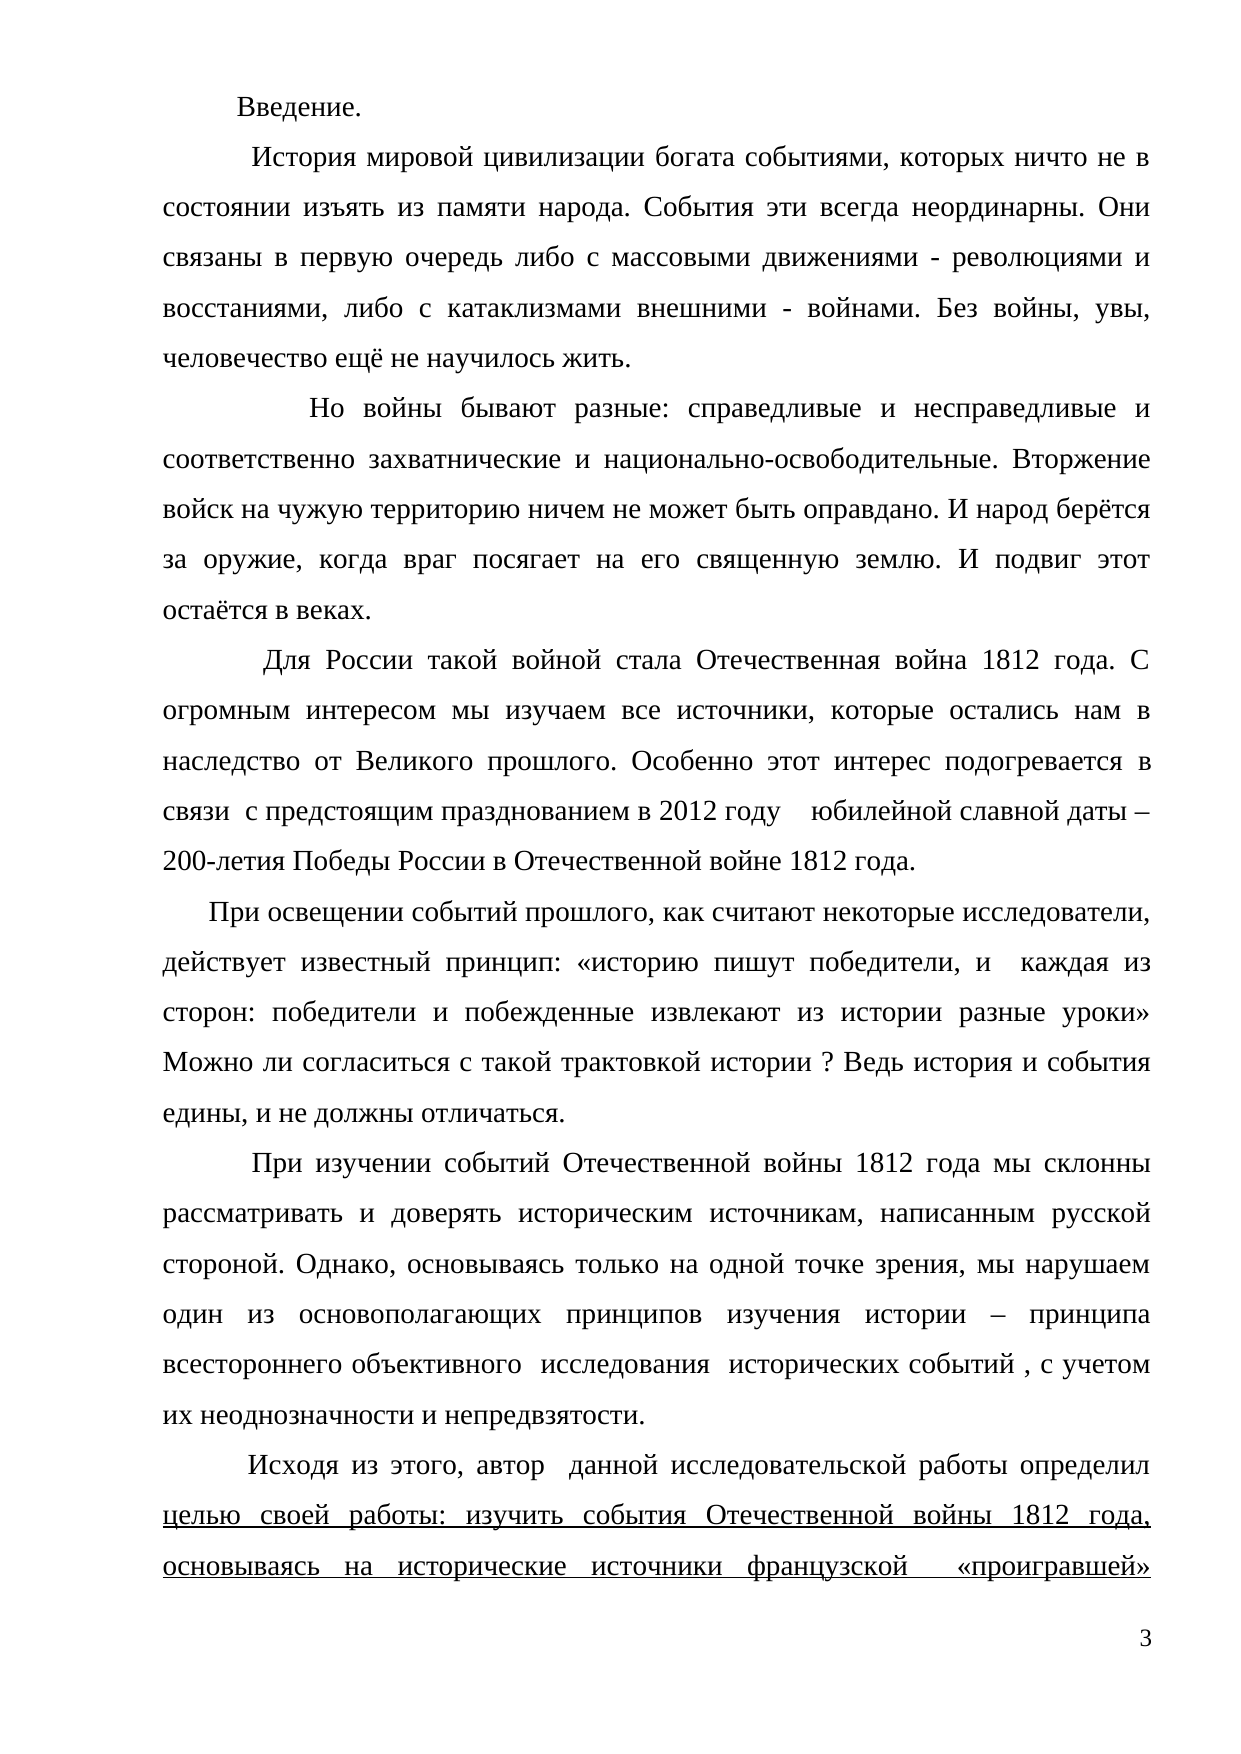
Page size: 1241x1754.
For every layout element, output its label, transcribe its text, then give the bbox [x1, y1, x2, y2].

text При изучении событий Отечественной войны 1812 года мы склонны рассматривать и доверять историческим источникам, написанным русской стороной. Однако, основываясь только на одной точке зрения, мы нарушаем один из основополагающих принципов изучения истории – принципа всестороннего объективного исследования исторических событий , с учетом их неоднозначности и непредвзятости. [162, 1145, 1152, 1430]
text Для России такой войной стала Отечественная война 1812 года. С огромным интересом мы изучаем все источники, которые остались нам в наследство от Великого прошлого. Особенно этот интерес подогревается в связи с предстоящим празднованием в 2012 году юбилейной славной даты – 200-летия Победы России в Отечественной войне 1812 года. [162, 642, 1152, 877]
text При освещении событий прошлого, как считают некоторые исследователи, действует известный принцип: «историю пишут победители, и каждая из сторон: победители и побежденные извлекают из истории разные уроки» Можно ли согласиться с такой трактовкой истории ? Ведь история и события едины, и не должны отличаться. [162, 894, 1152, 1128]
text Введение. [162, 89, 1152, 122]
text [162, 1447, 1152, 1581]
text Но войны бывают разные: справедливые и несправедливые и соответственно захватнические и национально-освободительные. Вторжение войск на чужую территорию ничем не может быть оправдано. И народ берётся за оружие, когда враг посягает на его священную землю. И подвиг этот остаётся в веках. [162, 391, 1152, 625]
text История мировой цивилизации богата событиями, которых ничто не в состоянии изъять из памяти народа. События эти всегда неординарны. Они связаны в первую очередь либо с массовыми движениями - революциями и восстаниями, либо с катаклизмами внешними - войнами. Без войны, увы, человечество ещё не научилось жить. [162, 139, 1152, 374]
